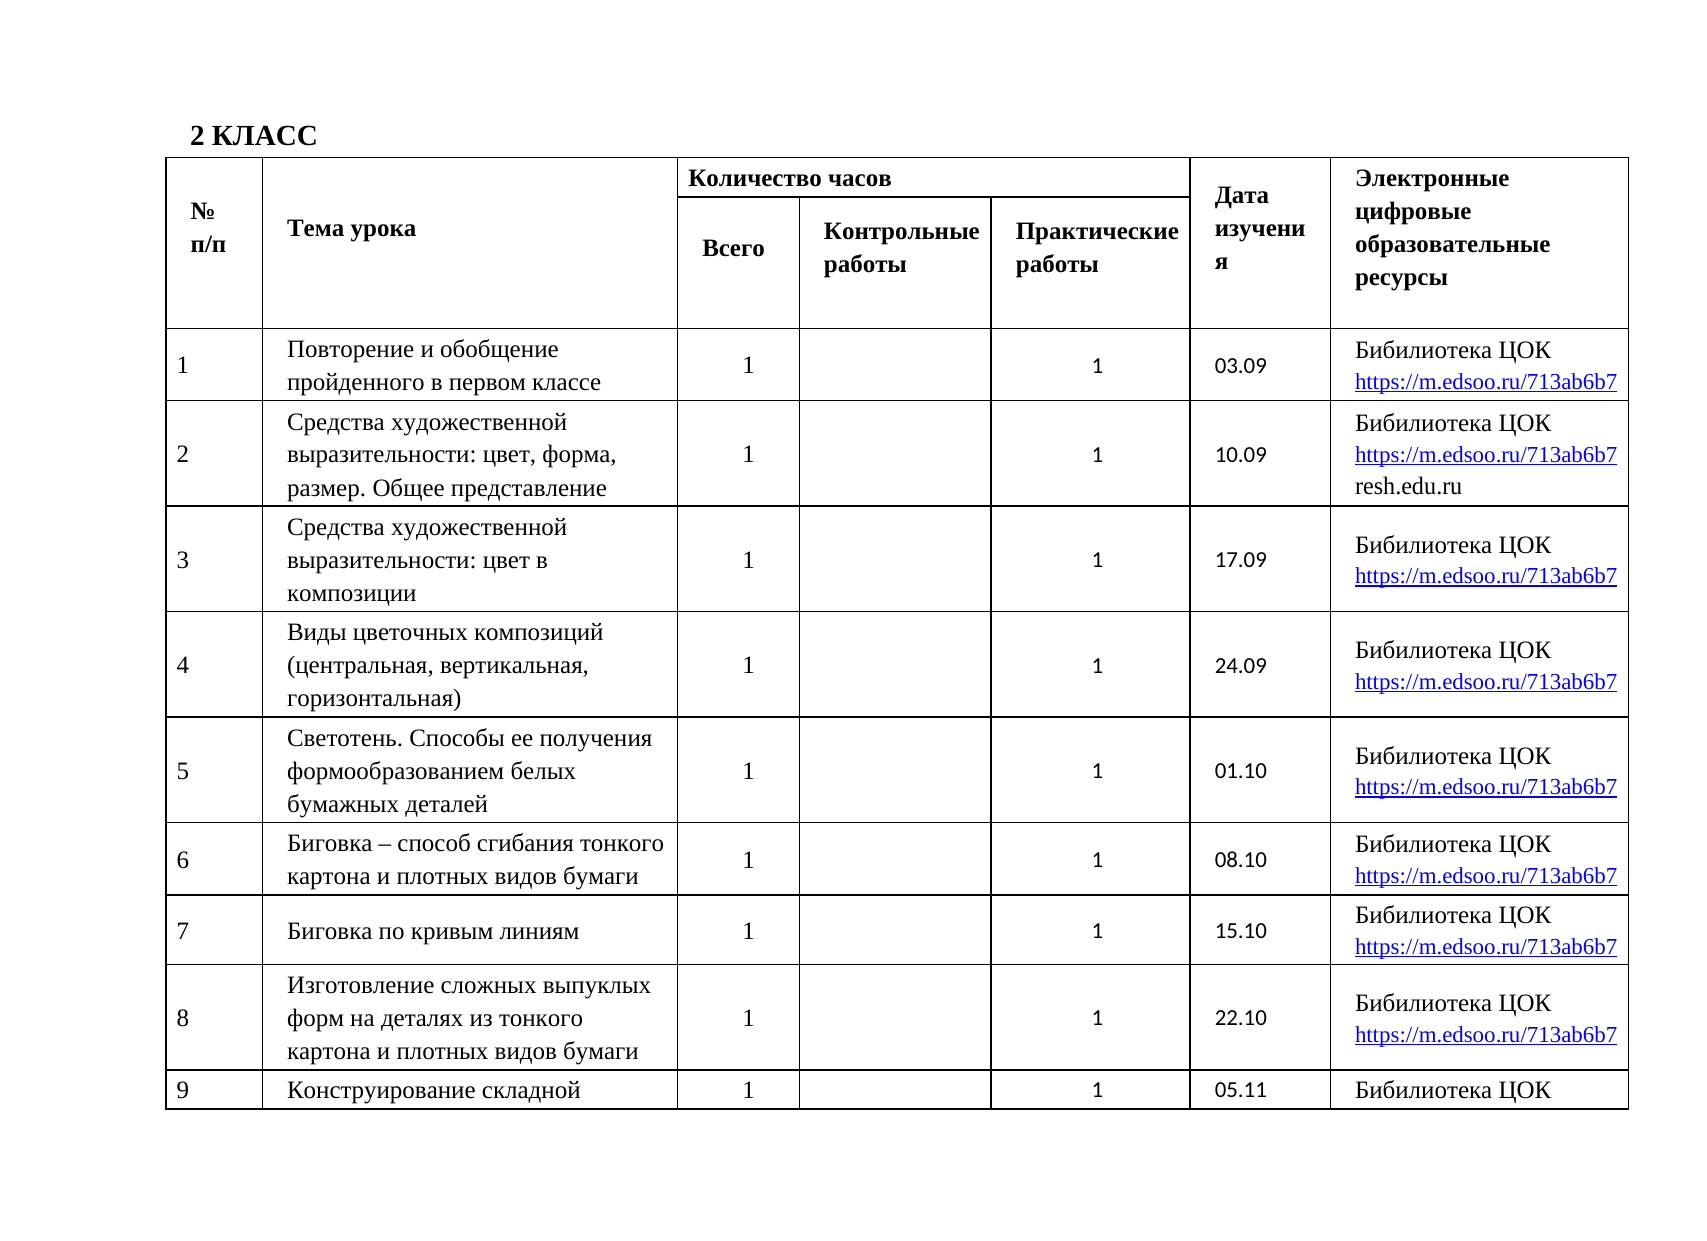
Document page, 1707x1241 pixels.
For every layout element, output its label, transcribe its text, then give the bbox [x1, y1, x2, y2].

table_header Количество часов [678, 158, 1189, 196]
table_cell [800, 896, 990, 963]
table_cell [1331, 965, 1628, 1069]
table_cell [800, 1071, 990, 1108]
table_cell 22.10 [1191, 965, 1330, 1069]
table_cell 1 [992, 507, 1189, 611]
table_cell Бибилиотека ЦОК https://m.edsoo.ru/713ab6b7 [1331, 507, 1628, 611]
table_cell 1 [678, 1071, 799, 1108]
table_cell Практические работы [992, 198, 1189, 327]
table_cell [800, 401, 990, 505]
table_cell 1 [678, 965, 799, 1069]
table_header № п/п [167, 158, 262, 327]
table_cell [263, 1071, 677, 1108]
table_cell Средства художественной выразительности: цвет в композиции [263, 507, 677, 611]
table_cell [800, 965, 990, 1069]
table_cell 3 [167, 507, 262, 611]
table_cell 8 [167, 965, 262, 1069]
table_cell Средства художественной выразительности: цвет, форма, размер. Общее представление [263, 401, 677, 505]
table_cell 05.11 [1191, 1071, 1330, 1108]
table_cell 1 [678, 823, 799, 894]
table_cell 1 [992, 612, 1189, 716]
table_cell 1 [992, 823, 1189, 894]
table_cell 1 [678, 718, 799, 821]
table_cell Бибилиотека ЦОК https://m.edsoo.ru/713ab6b7 [1331, 823, 1628, 894]
table_cell 5 [167, 718, 262, 821]
table_cell Биговка по кривым линиям [263, 896, 677, 963]
table_cell 1 [167, 329, 262, 400]
text 2 КЛАСС [190, 118, 1618, 152]
table_cell 10.09 [1191, 401, 1330, 505]
table_header Дата изучения [1191, 158, 1330, 327]
table_cell Контрольные работы [800, 198, 990, 327]
table_header Электронные цифровые образовательные ресурсы [1331, 158, 1628, 327]
table_cell 01.10 [1191, 718, 1330, 821]
table_cell Биговка – способ сгибания тонкого картона и плотных видов бумаги [263, 823, 677, 894]
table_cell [1331, 1071, 1628, 1108]
table_cell Изготовление сложных выпуклых форм на деталях из тонкого картона и плотных видов бумаги [263, 965, 677, 1069]
table_cell 17.09 [1191, 507, 1330, 611]
table_cell Бибилиотека ЦОК https://m.edsoo.ru/713ab6b7 [1331, 896, 1628, 963]
table_cell 1 [678, 401, 799, 505]
table_cell 1 [992, 965, 1189, 1069]
table_cell [800, 507, 990, 611]
table_cell 1 [678, 507, 799, 611]
table_cell Всего [678, 198, 799, 327]
table_cell 2 [167, 401, 262, 505]
table_cell 6 [167, 823, 262, 894]
table_cell 1 [992, 718, 1189, 821]
table_cell 1 [992, 1071, 1189, 1108]
table_cell 4 [167, 612, 262, 716]
table_cell Бибилиотека ЦОК https://m.edsoo.ru/713ab6b7 resh.edu.ru [1331, 401, 1628, 505]
table_cell Повторение и обобщение пройденного в первом классе [263, 329, 677, 400]
table_cell [800, 612, 990, 716]
table_cell 9 [167, 1071, 262, 1108]
table_cell 24.09 [1191, 612, 1330, 716]
table_cell 1 [678, 896, 799, 963]
table_cell Бибилиотека ЦОК https://m.edsoo.ru/713ab6b7 [1331, 718, 1628, 821]
table_cell Бибилиотека ЦОК https://m.edsoo.ru/713ab6b7 [1331, 329, 1628, 400]
table_cell 1 [992, 896, 1189, 963]
table_cell [800, 329, 990, 400]
table_cell Светотень. Способы ее получения формообразованием белых бумажных деталей [263, 718, 677, 821]
table_cell 1 [992, 401, 1189, 505]
table_cell [800, 823, 990, 894]
table_cell 08.10 [1191, 823, 1330, 894]
table_cell 15.10 [1191, 896, 1330, 963]
table_cell [800, 718, 990, 821]
table_cell 1 [678, 612, 799, 716]
table_cell 1 [992, 329, 1189, 400]
table_cell 03.09 [1191, 329, 1330, 400]
table_cell Бибилиотека ЦОК https://m.edsoo.ru/713ab6b7 [1331, 612, 1628, 716]
table_cell 7 [167, 896, 262, 963]
table_header Тема урока [263, 158, 677, 327]
table_cell Виды цветочных композиций (центральная, вертикальная, горизонтальная) [263, 612, 677, 716]
table_cell 1 [678, 329, 799, 400]
